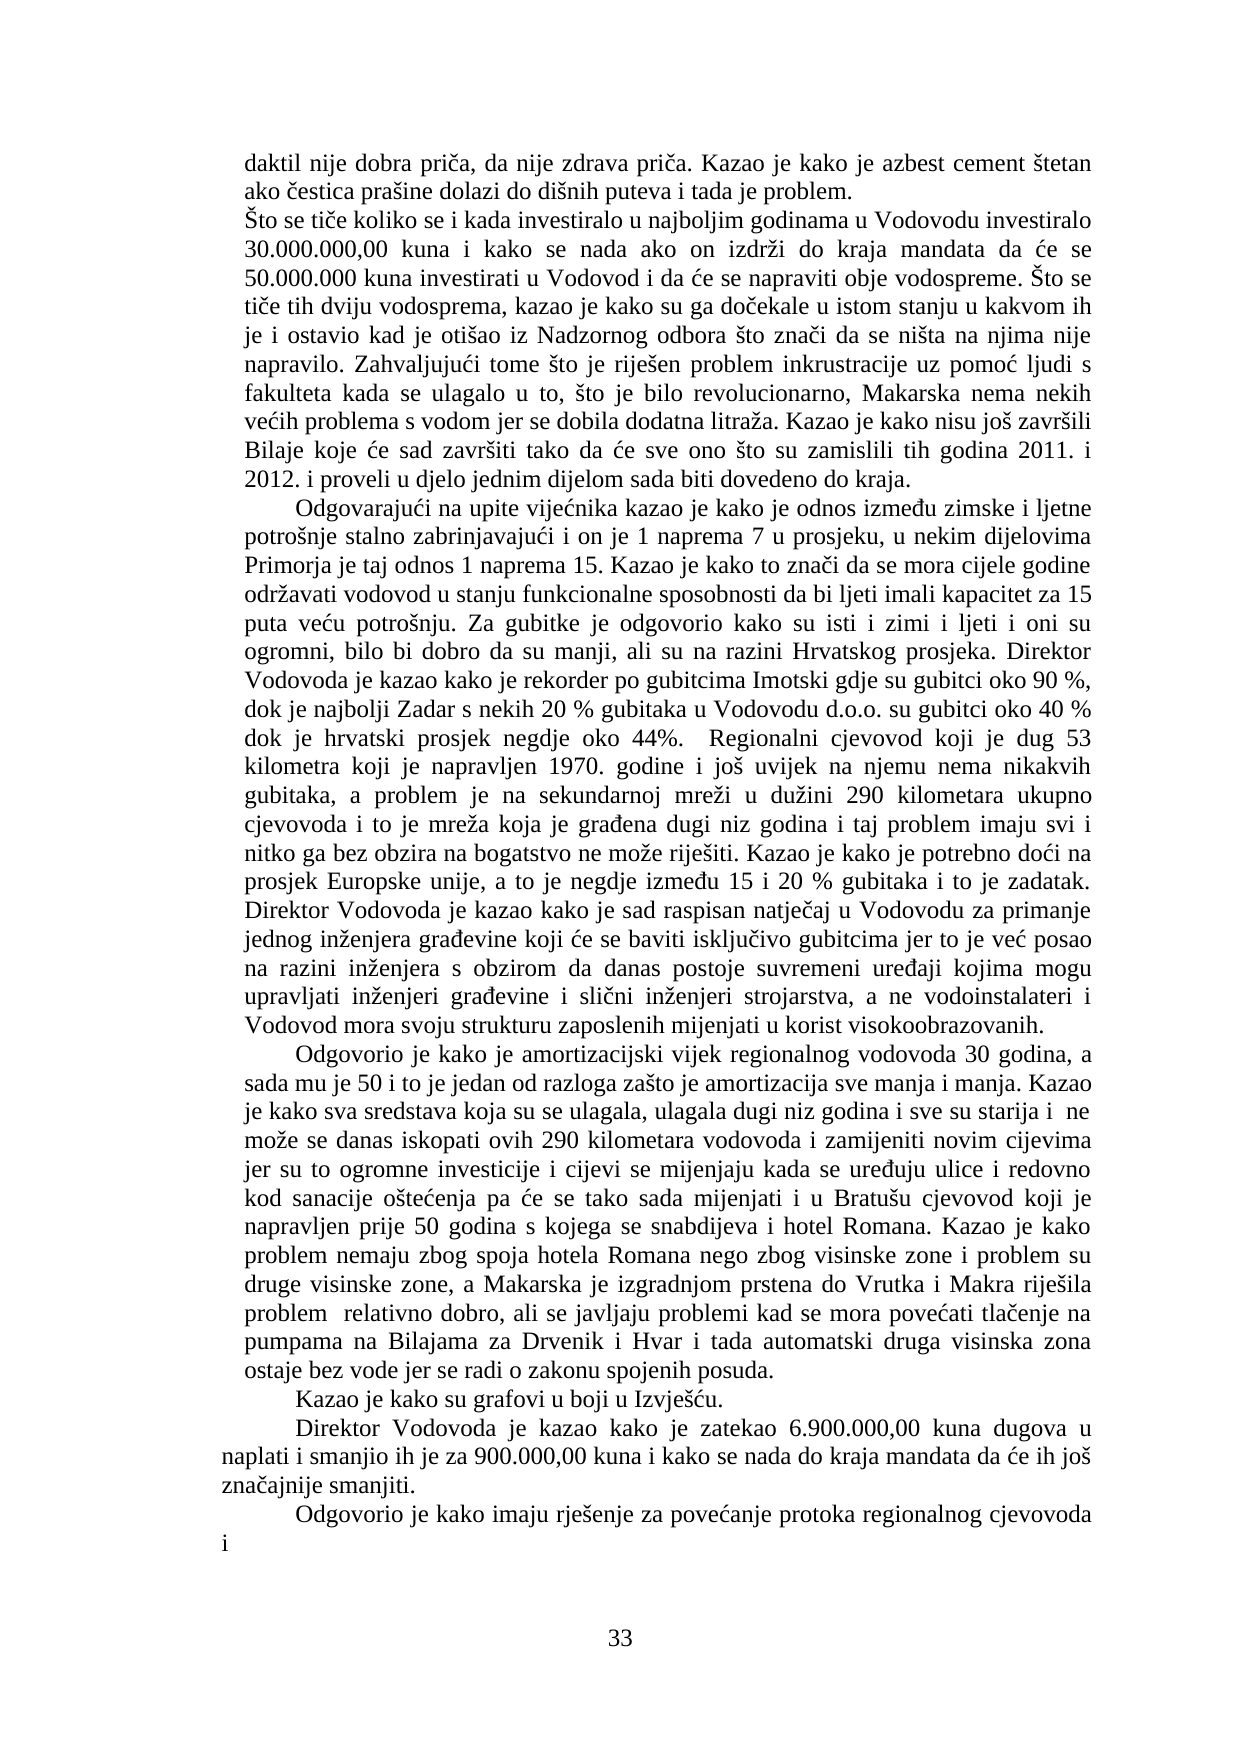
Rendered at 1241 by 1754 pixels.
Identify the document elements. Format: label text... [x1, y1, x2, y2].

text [244, 148, 1093, 205]
text Kazao je kako su grafovi u boji u Izvješću. [221, 1384, 1093, 1413]
text Odgovorio je kako imaju rješenje za povećanje protoka regionalnog cjevovoda i [221, 1499, 1093, 1556]
text Što se tiče koliko se i kada investiralo u najboljim godinama u Vodovodu investiralo 30.000.000,00 kuna i kako se nada ako on izdrži do kraja mandata da će se 50.000.000 kuna investirati u Vodovod i da će se napraviti obje vodospreme. Što se tiče tih dviju vodosprema, kazao je kako su ga dočekale u istom stanju u kakvom ih je i ostavio kad je otišao iz Nadzornog odbora što znači da se ništa na njima nije napravilo. Zahvaljujući tome što je riješen problem inkrustracije uz pomoć ljudi s fakulteta kada se ulagalo u to, što je bilo revolucionarno, Makarska nema nekih većih problema s vodom jer se dobila dodatna litraža. Kazao je kako nisu još završili Bilaje koje će sad završiti tako da će sve ono što su zamislili tih godina 2011. i 2012. i proveli u djelo jednim dijelom sada biti dovedeno do kraja. [244, 205, 1093, 493]
text Odgovorio je kako je amortizacijski vijek regionalnog vodovoda 30 godina, a sada mu je 50 i to je jedan od razloga zašto je amortizacija sve manja i manja. Kazao je kako sva sredstava koja su se ulagala, ulagala dugi niz godina i sve su starija i ne može se danas iskopati ovih 290 kilometara vodovoda i zamijeniti novim cijevima jer su to ogromne investicije i cijevi se mijenjaju kada se uređuju ulice i redovno kod sanacije oštećenja pa će se tako sada mijenjati i u Bratušu cjevovod koji je napravljen prije 50 godina s kojega se snabdijeva i hotel Romana. Kazao je kako problem nemaju zbog spoja hotela Romana nego zbog visinske zone i problem su druge visinske zone, a Makarska je izgradnjom prstena do Vrutka i Makra riješila problem relativno dobro, ali se javljaju problemi kad se mora povećati tlačenje na pumpama na Bilajama za Drvenik i Hvar i tada automatski druga visinska zona ostaje bez vode jer se radi o zakonu spojenih posuda. [244, 1039, 1093, 1384]
text Odgovarajući na upite vijećnika kazao je kako je odnos između zimske i ljetne potrošnje stalno zabrinjavajući i on je 1 naprema 7 u prosjeku, u nekim dijelovima Primorja je taj odnos 1 naprema 15. Kazao je kako to znači da se mora cijele godine održavati vodovod u stanju funkcionalne sposobnosti da bi ljeti imali kapacitet za 15 puta veću potrošnju. Za gubitke je odgovorio kako su isti i zimi i ljeti i oni su ogromni, bilo bi dobro da su manji, ali su na razini Hrvatskog prosjeka. Direktor Vodovoda je kazao kako je rekorder po gubitcima Imotski gdje su gubitci oko 90 %, dok je najbolji Zadar s nekih 20 % gubitaka u Vodovodu d.o.o. su gubitci oko 40 % dok je hrvatski prosjek negdje oko 44%. Regionalni cjevovod koji je dug 53 kilometra koji je napravljen 1970. godine i još uvijek na njemu nema nikakvih gubitaka, a problem je na sekundarnoj mreži u dužini 290 kilometara ukupno cjevovoda i to je mreža koja je građena dugi niz godina i taj problem imaju svi i nitko ga bez obzira na bogatstvo ne može riješiti. Kazao je kako je potrebno doći na prosjek Europske unije, a to je negdje između 15 i 20 % gubitaka i to je zadatak. Direktor Vodovoda je kazao kako je sad raspisan natječaj u Vodovodu za primanje jednog inženjera građevine koji će se baviti isključivo gubitcima jer to je već posao na razini inženjera s obzirom da danas postoje suvremeni uređaji kojima mogu upravljati inženjeri građevine i slični inženjeri strojarstva, a ne vodoinstalateri i Vodovod mora svoju strukturu zaposlenih mijenjati u korist visokoobrazovanih. [244, 493, 1093, 1039]
text Direktor Vodovoda je kazao kako je zatekao 6.900.000,00 kuna dugova u naplati i smanjio ih je za 900.000,00 kuna i kako se nada do kraja mandata da će ih još značajnije smanjiti. [221, 1413, 1093, 1499]
